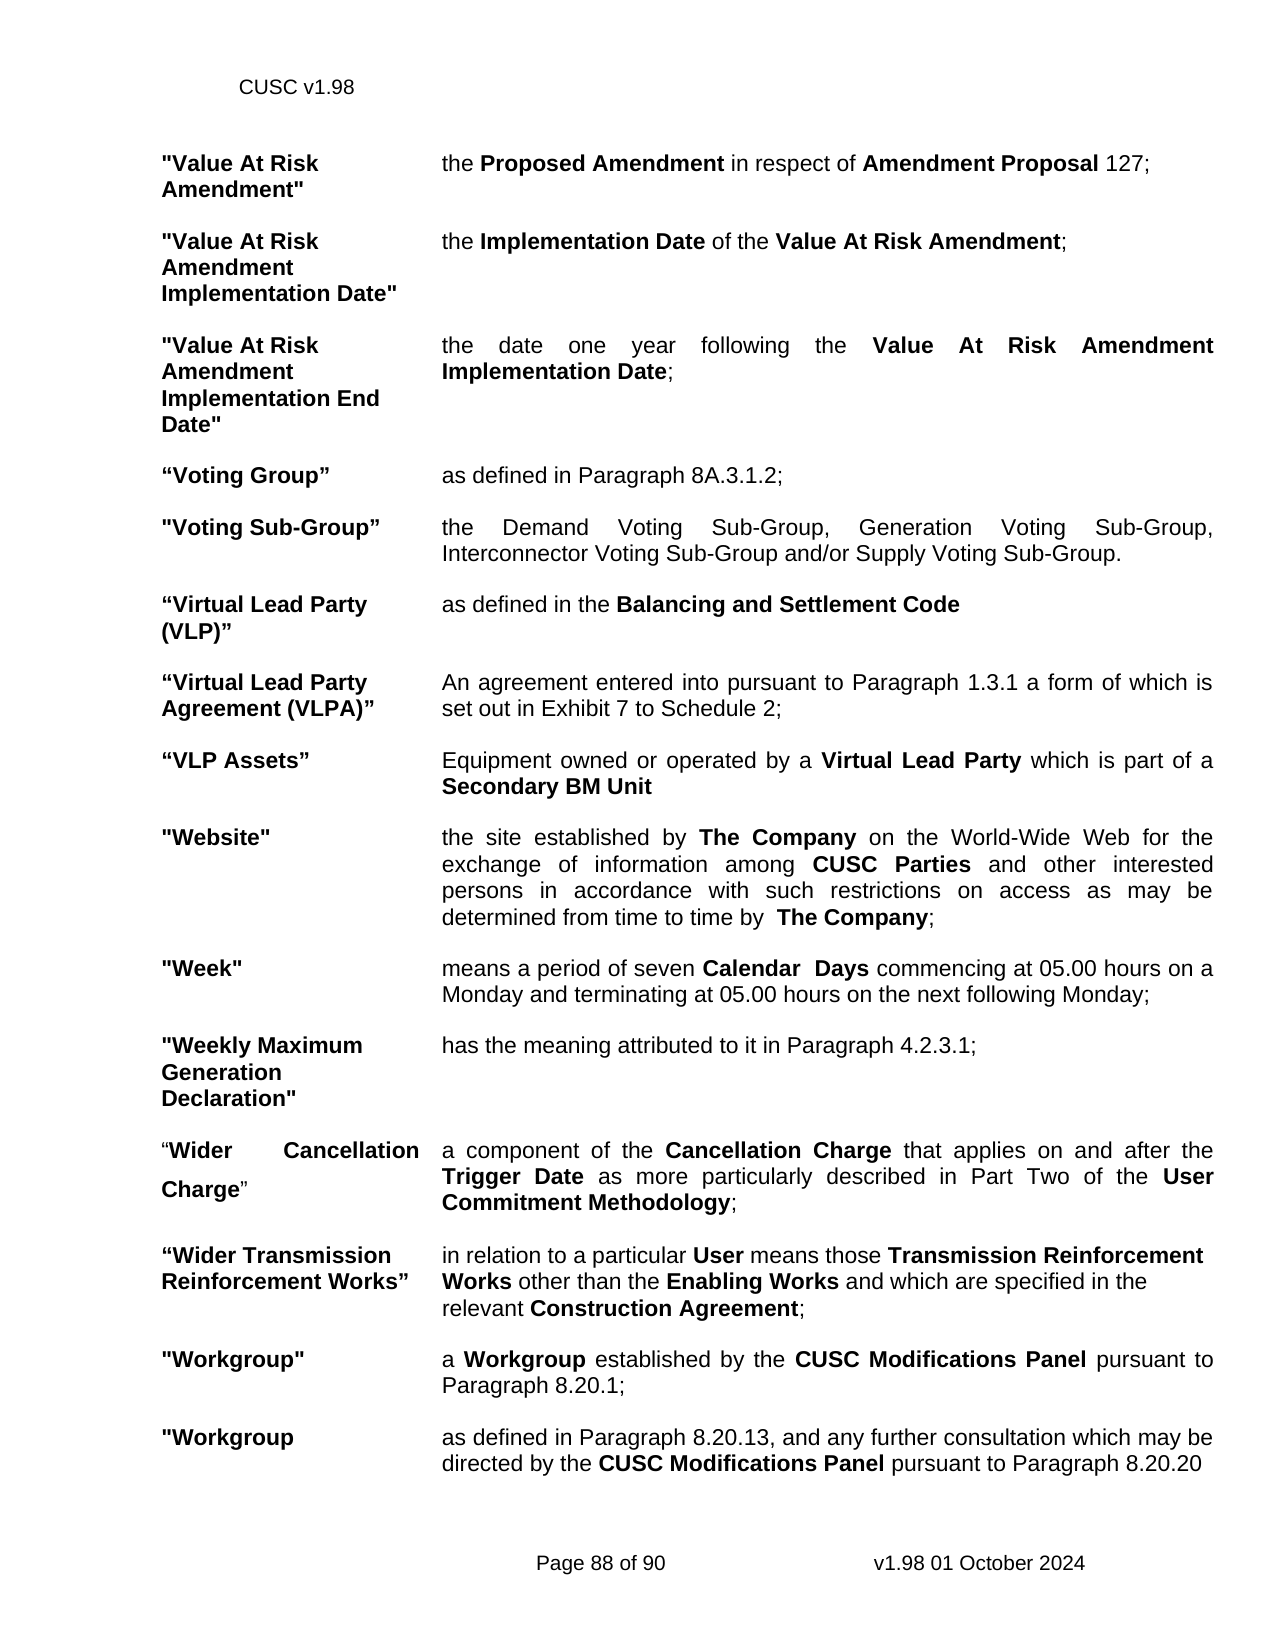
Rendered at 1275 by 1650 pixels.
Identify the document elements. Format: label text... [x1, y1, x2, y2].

table_cell "Workgroup" [150, 1346, 431, 1424]
table_cell "Value At Risk Amendment Implementation End Date" [150, 332, 431, 462]
table_cell the Demand Voting Sub-Group, Generation Voting Sub-Group, Interconnector Voting Sub-Group and/or Supply Voting Sub-Group. [431, 514, 1225, 591]
table_cell as defined in the Balancing and Settlement Code [431, 591, 1225, 669]
table_cell "Voting Sub-Group” [150, 514, 431, 591]
table_cell “Virtual Lead Party (VLP)” [150, 591, 431, 669]
table_cell "Website" [150, 824, 431, 955]
table_cell Equipment owned or operated by a Virtual Lead Party which is part of a Secondary BM Unit [431, 747, 1225, 824]
table_cell in relation to a particular User means those Transmission Reinforcement Works other than the Enabling Works and which are specified in the relevant Construction Agreement; [431, 1242, 1225, 1346]
table_cell An agreement entered into pursuant to Paragraph 1.3.1 a form of which is set out in Exhibit 7 to Schedule 2; [431, 669, 1225, 747]
table_cell a component of the Cancellation Charge that applies on and after the Trigger Date as more particularly described in Part Two of the User Commitment Methodology; [431, 1137, 1225, 1242]
table_cell “Wider Transmission Reinforcement Works” [150, 1242, 431, 1346]
table_cell as defined in Paragraph 8A.3.1.2; [431, 462, 1225, 513]
table_cell “Voting Group” [150, 462, 431, 513]
table_cell the site established by The Company on the World-Wide Web for the exchange of information among CUSC Parties and other interested persons in accordance with such restrictions on access as may be determined from time to time by The Company; [431, 824, 1225, 955]
table_cell means a period of seven Calendar Days commencing at 05.00 hours on a Monday and terminating at 05.00 hours on the next following Monday; [431, 955, 1225, 1032]
table_cell the date one year following the Value At Risk Amendment Implementation Date; [431, 332, 1225, 462]
table_cell “VLP Assets” [150, 747, 431, 824]
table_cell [431, 1424, 1225, 1476]
table_cell the Proposed Amendment in respect of Amendment Proposal 127; [431, 150, 1225, 228]
table_cell "Week" [150, 955, 431, 1032]
table_cell the Implementation Date of the Value At Risk Amendment; [431, 228, 1225, 332]
table_cell has the meaning attributed to it in Paragraph 4.2.3.1; [431, 1033, 1225, 1137]
table_cell a Workgroup established by the CUSC Modifications Panel pursuant to Paragraph 8.20.1; [431, 1346, 1225, 1424]
table_cell “Wider Cancellation Charge” [150, 1137, 431, 1242]
table_cell “Virtual Lead Party Agreement (VLPA)” [150, 669, 431, 747]
table_cell "Weekly Maximum Generation Declaration" [150, 1033, 431, 1137]
table_cell "Value At Risk Amendment Implementation Date" [150, 228, 431, 332]
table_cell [150, 1424, 431, 1476]
table_cell "Value At Risk Amendment" [150, 150, 431, 228]
